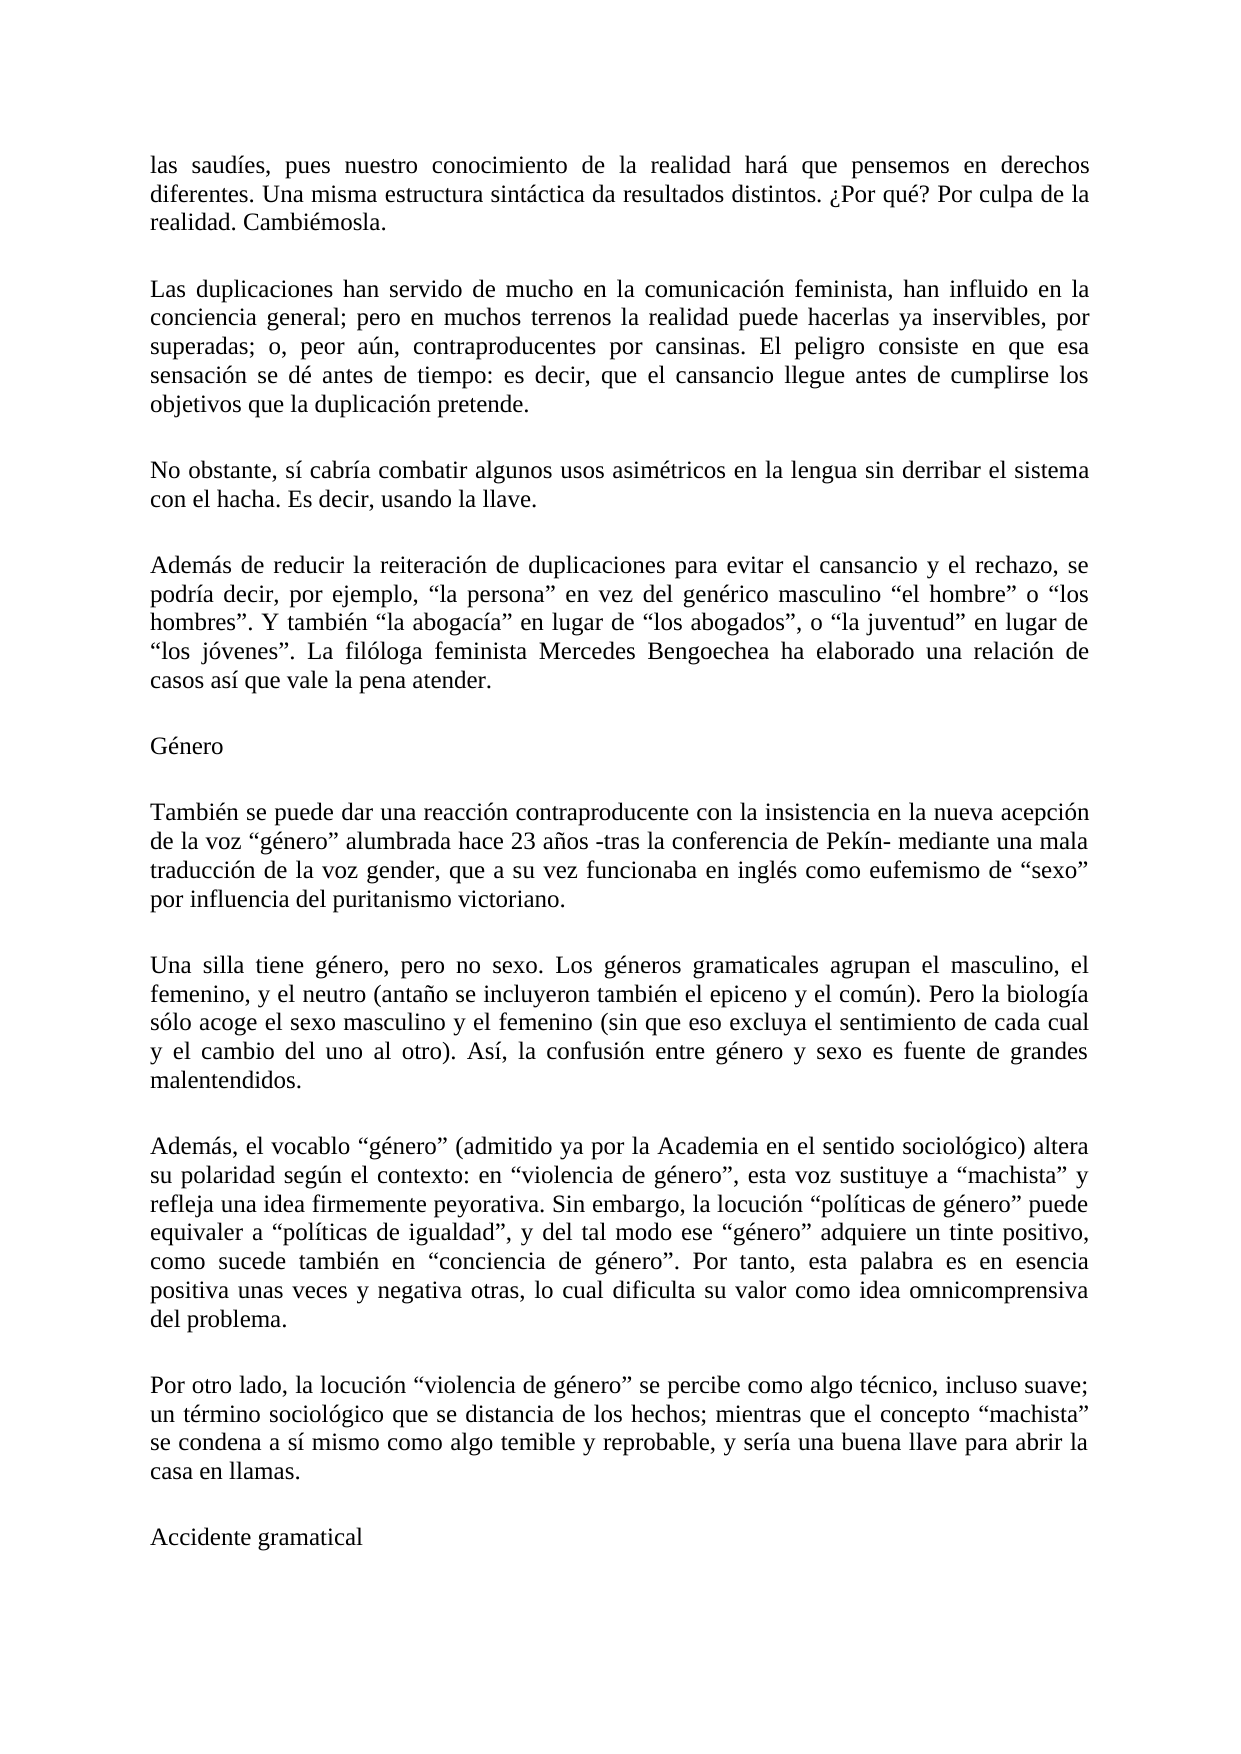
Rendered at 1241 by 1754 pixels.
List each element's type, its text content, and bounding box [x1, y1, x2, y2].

text También se puede dar una reacción contraproducente con la insistencia en la nueva acepción de la voz “género” alumbrada hace 23 años -tras la conferencia de Pekín- mediante una mala traducción de la voz gender, que a su vez funcionaba en inglés como eufemismo de “sexo” por influencia del puritanismo victoriano. [150, 797, 1090, 912]
text Por otro lado, la locución “violencia de género” se percibe como algo técnico, incluso suave; un término sociológico que se distancia de los hechos; mientras que el concepto “machista” se condena a sí mismo como algo temible y reprobable, y sería una buena llave para abrir la casa en llamas. [150, 1370, 1090, 1485]
text Una silla tiene género, pero no sexo. Los géneros gramaticales agrupan el masculino, el femenino, y el neutro (antaño se incluyeron también el epiceno y el común). Pero la biología sólo acoge el sexo masculino y el femenino (sin que eso excluya el sentimiento de cada cual y el cambio del uno al otro). Así, la confusión entre género y sexo es fuente de grandes malentendidos. [150, 950, 1090, 1094]
text No obstante, sí cabría combatir algunos usos asimétricos en la lengua sin derribar el sistema con el hacha. Es decir, usando la llave. [150, 455, 1090, 512]
text Género [150, 731, 1090, 760]
text Accidente gramatical [150, 1522, 1090, 1551]
text Además, el vocablo “género” (admitido ya por la Academia en el sentido sociológico) altera su polaridad según el contexto: en “violencia de género”, esta voz sustituye a “machista” y refleja una idea firmemente peyorativa. Sin embargo, la locución “políticas de género” puede equivaler a “políticas de igualdad”, y del tal modo ese “género” adquiere un tinte positivo, como sucede también en “conciencia de género”. Por tanto, esta palabra es en esencia positiva unas veces y negativa otras, lo cual dificulta su valor como idea omnicomprensiva del problema. [150, 1131, 1090, 1332]
text Además de reducir la reiteración de duplicaciones para evitar el cansancio y el rechazo, se podría decir, por ejemplo, “la persona” en vez del genérico masculino “el hombre” o “los hombres”. Y también “la abogacía” en lugar de “los abogados”, o “la juventud” en lugar de “los jóvenes”. La filóloga feminista Mercedes Bengoechea ha elaborado una relación de casos así que vale la pena atender. [150, 550, 1090, 694]
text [150, 150, 1090, 236]
text Las duplicaciones han servido de mucho en la comunicación feminista, han influido en la conciencia general; pero en muchos terrenos la realidad puede hacerlas ya inservibles, por superadas; o, peor aún, contraproducentes por cansinas. El peligro consiste en que esa sensación se dé antes de tiempo: es decir, que el cansancio llegue antes de cumplirse los objetivos que la duplicación pretende. [150, 274, 1090, 417]
